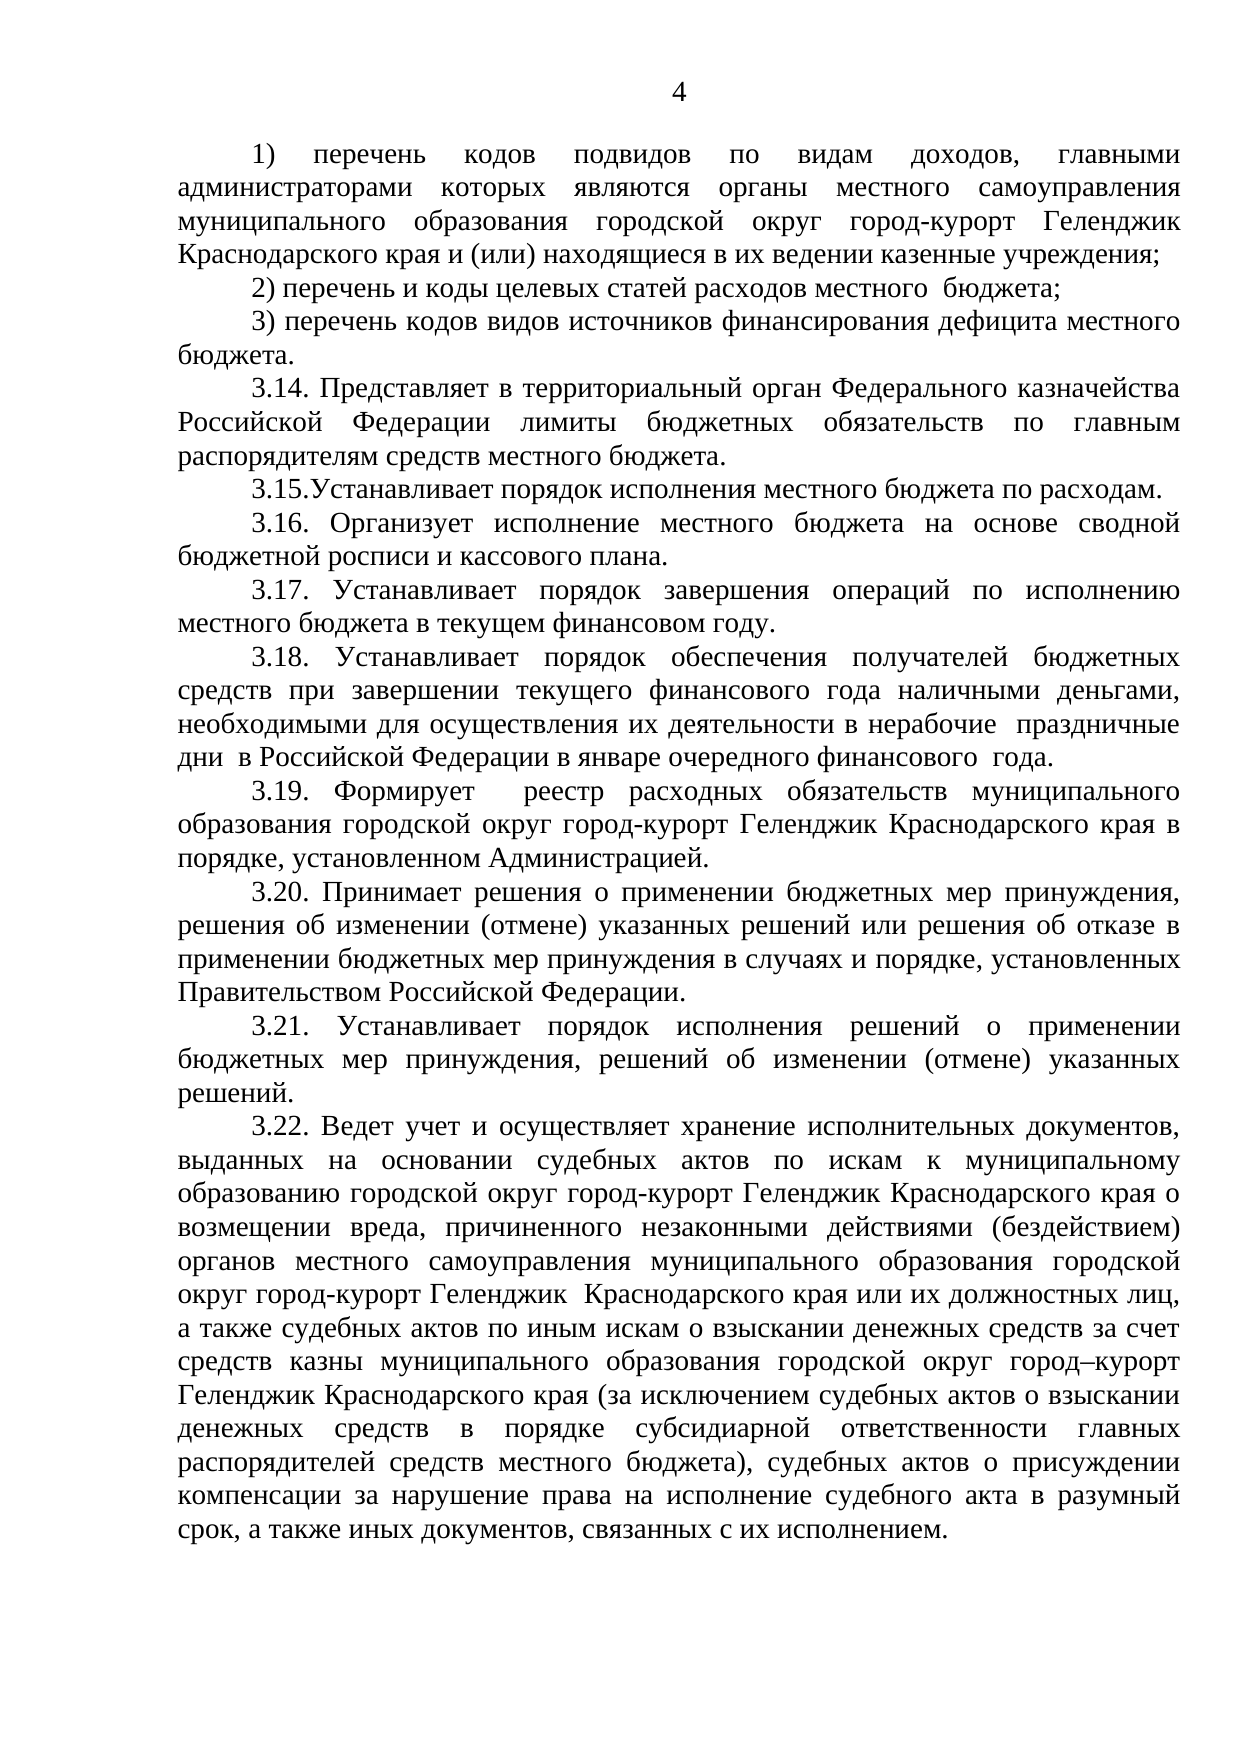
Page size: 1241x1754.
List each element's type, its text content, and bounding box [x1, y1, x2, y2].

text 1) перечень кодов подвидов по видам доходов, главными администраторами которых являются органы местного самоуправления муниципального образования городской округ город-курорт Геленджик Краснодарского края и (или) находящиеся в их ведении казенные учреждения; [177, 136, 1181, 270]
text 3) перечень кодов видов источников финансирования дефицита местного бюджета. [177, 303, 1181, 371]
text 2) перечень и коды целевых статей расходов местного бюджета; [177, 270, 1181, 303]
text 3.22. Ведет учет и осуществляет хранение исполнительных документов, выданных на основании судебных актов по искам к муниципальному образованию городской округ город-курорт Геленджик Краснодарского края о возмещении вреда, причиненного незаконными действиями (бездействием) органов местного самоуправления муниципального образования городской округ город-курорт Геленджик Краснодарского края или их должностных лиц, а также судебных актов по иным искам о взыскании денежных средств за счет средств казны муниципального образования городской округ город–курорт Геленджик Краснодарского края (за исключением судебных актов о взыскании денежных средств в порядке субсидиарной ответственности главных распорядителей средств местного бюджета), судебных актов о присуждении компенсации за нарушение права на исполнение судебного акта в разумный срок, а также иных документов, связанных с их исполнением. [177, 1108, 1181, 1544]
text 3.19. Формирует реестр расходных обязательств муниципального образования городской округ город-курорт Геленджик Краснодарского края в порядке, установленном Администрацией. [177, 773, 1181, 874]
text 3.17. Устанавливает порядок завершения операций по исполнению местного бюджета в текущем финансовом году. [177, 572, 1181, 639]
text 3.20. Принимает решения о применении бюджетных мер принуждения, решения об изменении (отмене) указанных решений или решения об отказе в применении бюджетных мер принуждения в случаях и порядке, установленных Правительством Российской Федерации. [177, 874, 1181, 1008]
text 3.15.Устанавливает порядок исполнения местного бюджета по расходам. [177, 471, 1181, 505]
text 3.21. Устанавливает порядок исполнения решений о применении бюджетных мер принуждения, решений об изменении (отмене) указанных решений. [177, 1008, 1181, 1108]
text 3.18. Устанавливает порядок обеспечения получателей бюджетных средств при завершении текущего финансового года наличными деньгами, необходимыми для осуществления их деятельности в нерабочие праздничные дни в Российской Федерации в январе очередного финансового года. [177, 639, 1181, 773]
text 3.14. Представляет в территориальный орган Федерального казначейства Российской Федерации лимиты бюджетных обязательств по главным распорядителям средств местного бюджета. [177, 371, 1181, 471]
text 3.16. Организует исполнение местного бюджета на основе сводной бюджетной росписи и кассового плана. [177, 505, 1181, 572]
